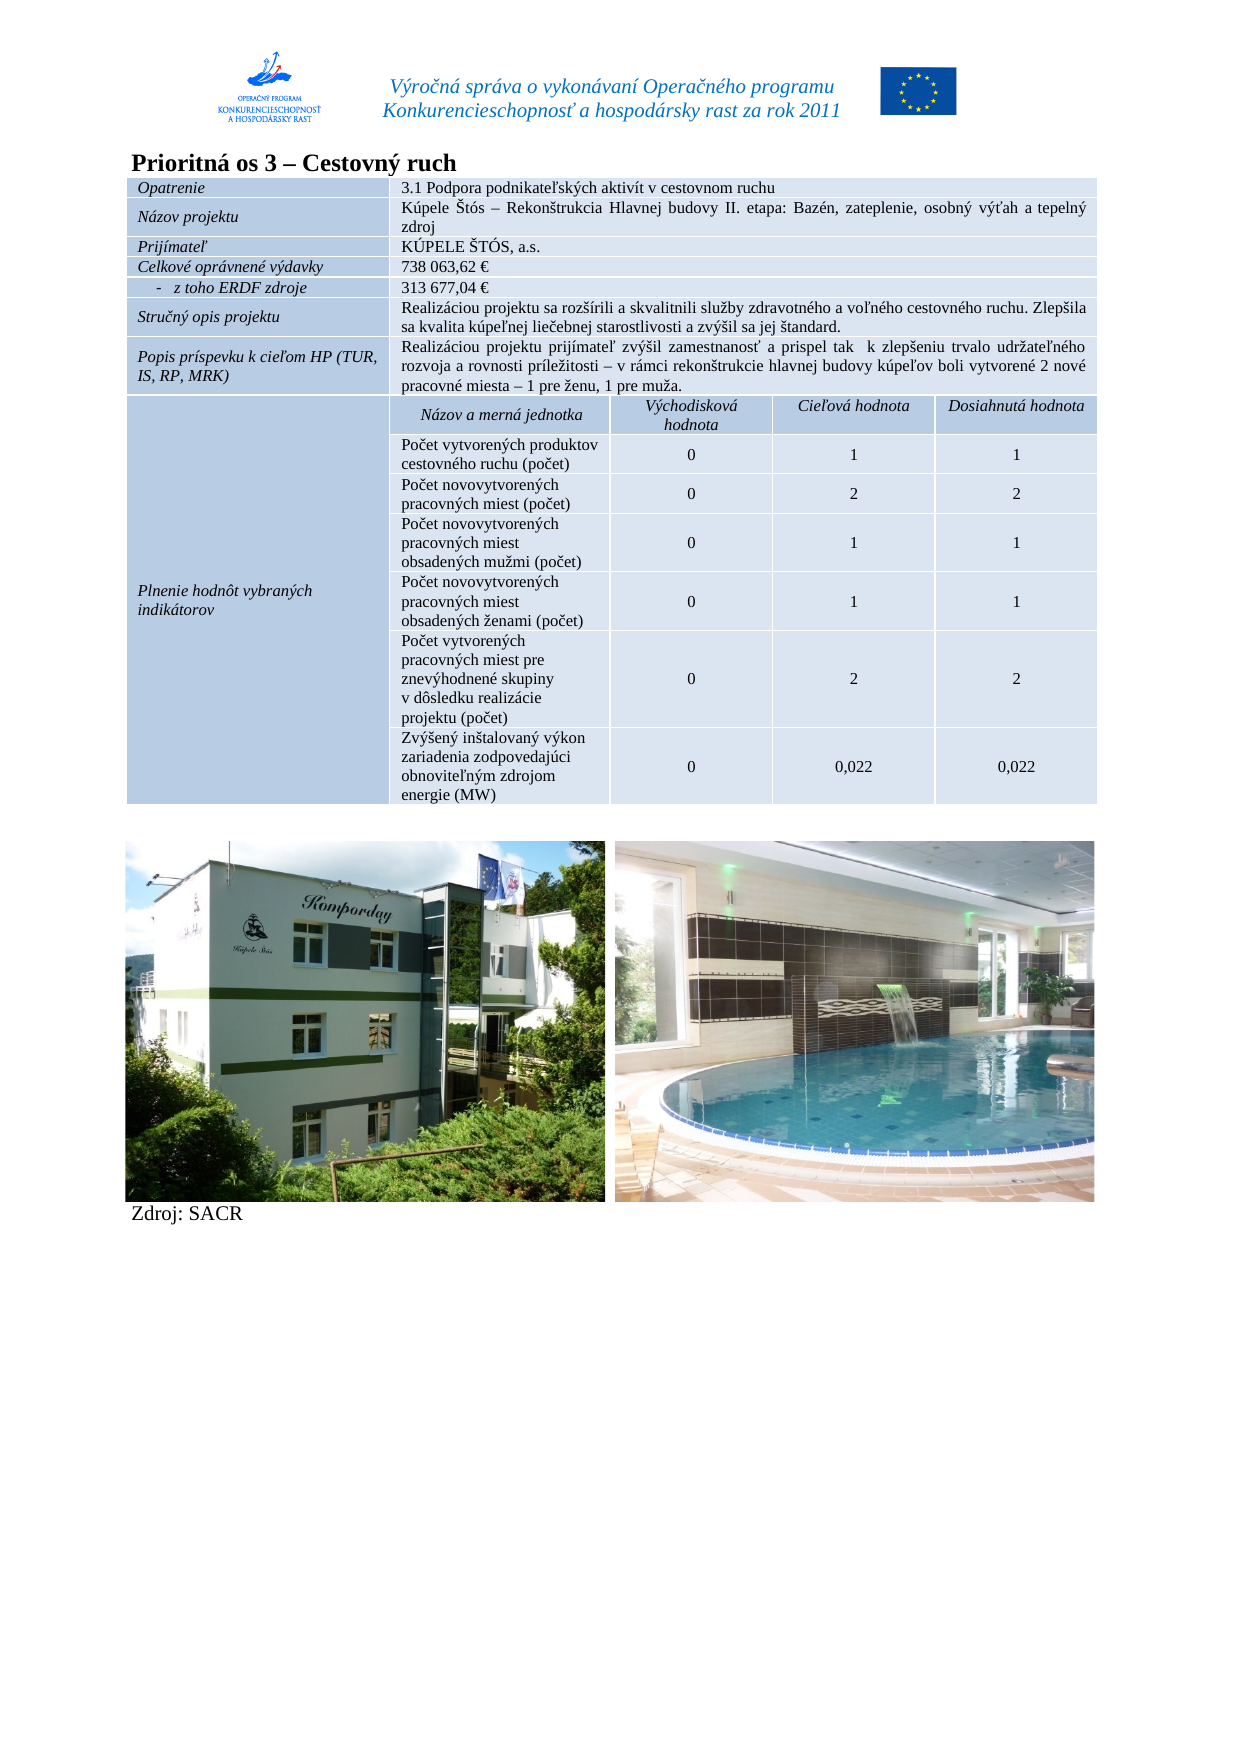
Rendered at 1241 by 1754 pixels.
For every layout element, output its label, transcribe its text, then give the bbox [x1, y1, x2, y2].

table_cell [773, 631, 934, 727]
picture [125, 841, 605, 1202]
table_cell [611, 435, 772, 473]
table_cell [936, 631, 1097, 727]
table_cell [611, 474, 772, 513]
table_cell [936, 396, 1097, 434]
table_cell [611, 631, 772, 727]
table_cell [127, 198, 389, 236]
picture [880, 67, 957, 115]
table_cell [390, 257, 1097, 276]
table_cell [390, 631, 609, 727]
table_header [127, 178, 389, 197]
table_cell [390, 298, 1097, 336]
text Prioritná os 3 – Cestovný ruch [131, 148, 1092, 176]
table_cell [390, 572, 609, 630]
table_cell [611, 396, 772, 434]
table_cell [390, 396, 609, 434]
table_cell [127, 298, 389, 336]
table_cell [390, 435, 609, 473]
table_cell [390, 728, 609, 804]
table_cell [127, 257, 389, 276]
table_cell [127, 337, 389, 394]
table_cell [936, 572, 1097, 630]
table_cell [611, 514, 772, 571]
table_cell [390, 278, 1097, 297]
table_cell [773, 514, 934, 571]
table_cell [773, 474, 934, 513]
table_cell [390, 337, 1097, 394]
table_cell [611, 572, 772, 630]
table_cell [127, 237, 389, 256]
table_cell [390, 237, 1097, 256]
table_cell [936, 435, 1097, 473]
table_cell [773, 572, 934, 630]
picture [196, 40, 340, 135]
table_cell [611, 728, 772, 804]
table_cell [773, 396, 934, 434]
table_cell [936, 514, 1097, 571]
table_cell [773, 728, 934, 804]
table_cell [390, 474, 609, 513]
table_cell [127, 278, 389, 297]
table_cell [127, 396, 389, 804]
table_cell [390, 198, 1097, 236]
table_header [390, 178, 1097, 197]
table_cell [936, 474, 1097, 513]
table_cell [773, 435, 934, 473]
picture [615, 841, 1095, 1202]
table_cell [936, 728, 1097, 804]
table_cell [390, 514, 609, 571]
